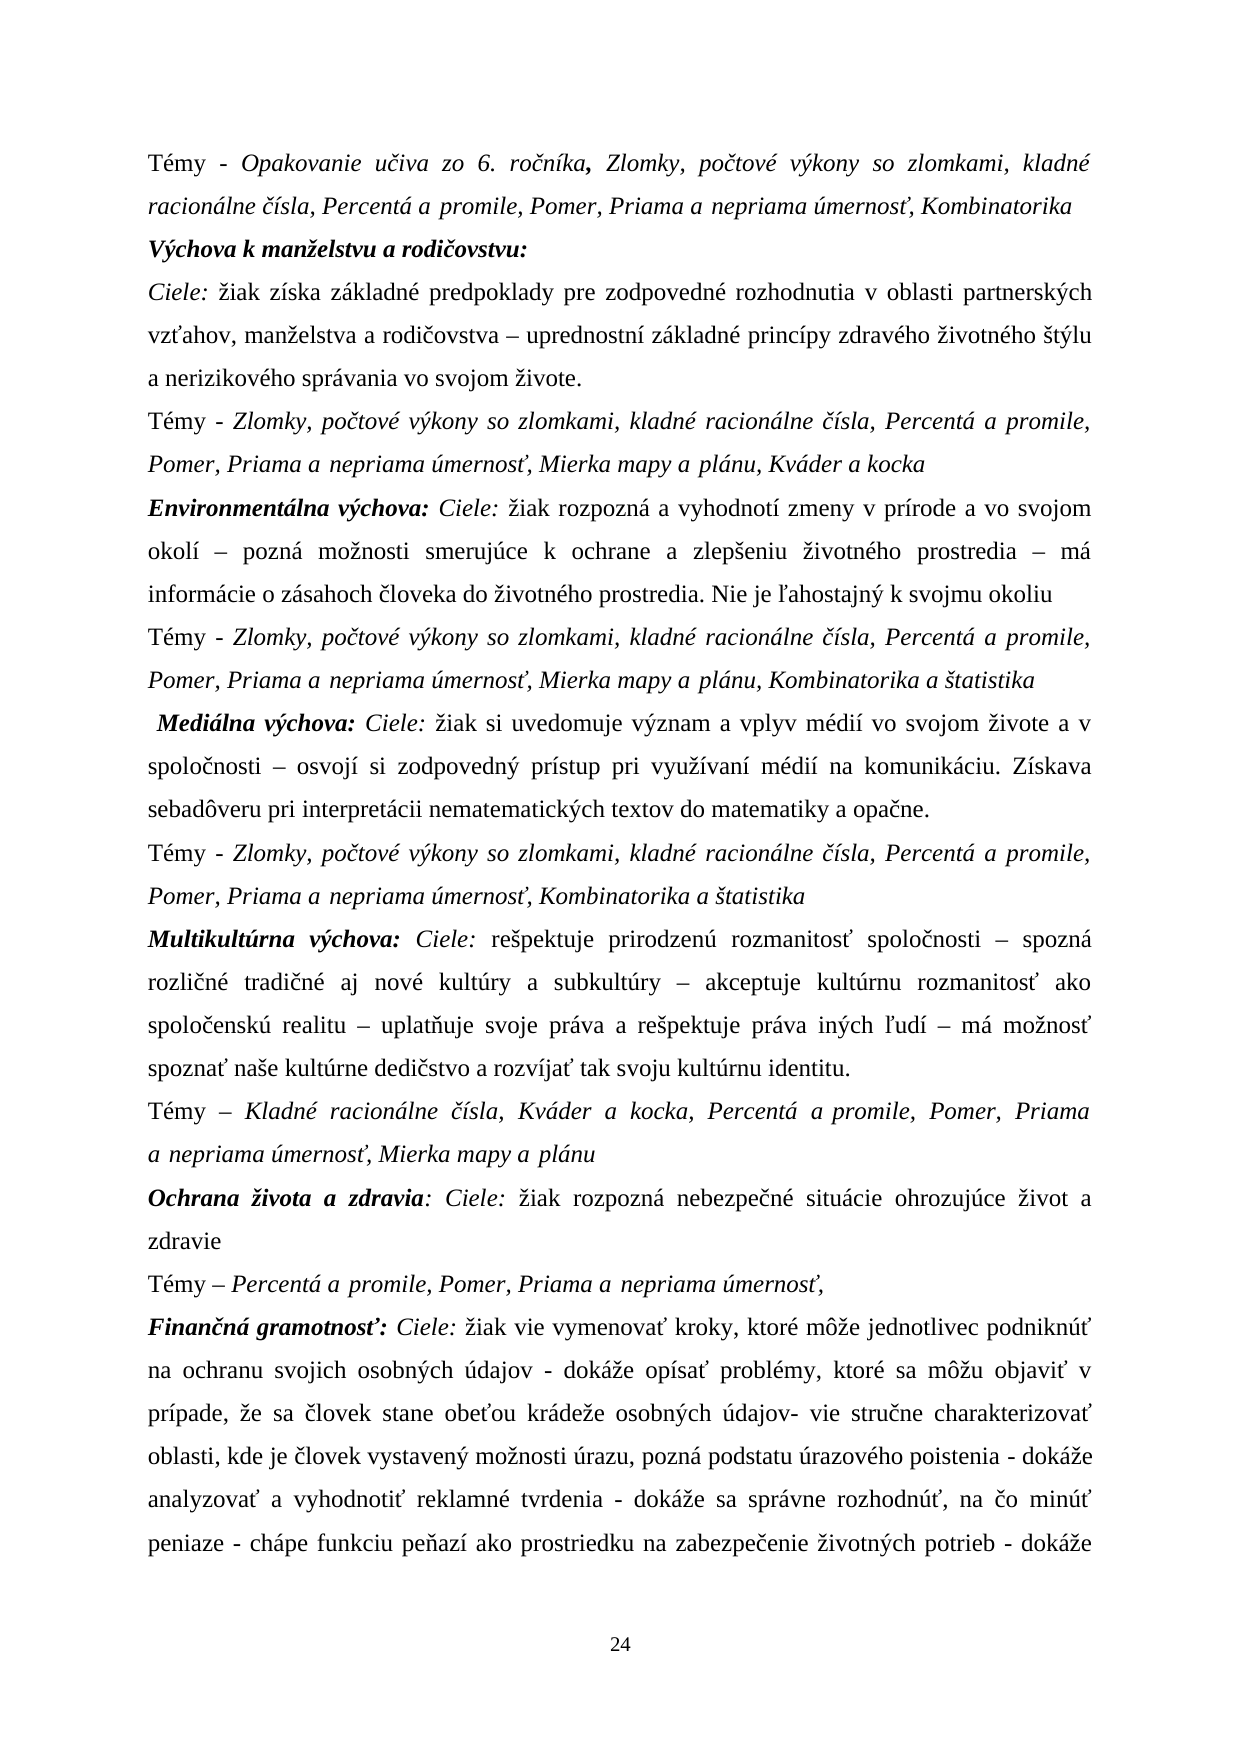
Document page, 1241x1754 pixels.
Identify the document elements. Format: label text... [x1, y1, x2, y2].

text Mediálna výchova: Ciele: žiak si uvedomuje význam a vplyv médií vo svojom živote a v spoločnosti – osvojí si zodpovedný prístup pri využívaní médií na komunikáciu. Získava sebadôveru pri interpretácii nematematických textov do matematiky a opačne. [148, 708, 1093, 823]
text Ochrana života a zdravia: Ciele: žiak rozpozná nebezpečné situácie ohrozujúce život a zdravie [148, 1183, 1093, 1254]
text Témy – Kladné racionálne čísla, Kváder a kocka, Percentá a promile, Pomer, Priama a nepriama úmernosť, Mierka mapy a plánu [148, 1096, 1093, 1168]
text Témy - Zlomky, počtové výkony so zlomkami, kladné racionálne čísla, Percentá a promile, Pomer, Priama a nepriama úmernosť, Mierka mapy a plánu, Kombinatorika a štatistika [148, 622, 1093, 694]
text Témy – Percentá a promile, Pomer, Priama a nepriama úmernosť, [148, 1269, 1093, 1298]
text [148, 1312, 1093, 1556]
text Ciele: žiak získa základné predpoklady pre zodpovedné rozhodnutia v oblasti partnerských vzťahov, manželstva a rodičovstva – uprednostní základné princípy zdravého životného štýlu a nerizikového správania vo svojom živote. [148, 277, 1093, 392]
text Témy - Opakovanie učiva zo 6. ročníka, Zlomky, počtové výkony so zlomkami, kladné racionálne čísla, Percentá a promile, Pomer, Priama a nepriama úmernosť, Kombinatorika [148, 148, 1093, 219]
text Témy - Zlomky, počtové výkony so zlomkami, kladné racionálne čísla, Percentá a promile, Pomer, Priama a nepriama úmernosť, Kombinatorika a štatistika [148, 838, 1093, 909]
text Environmentálna výchova: Ciele: žiak rozpozná a vyhodnotí zmeny v prírode a vo svojom okolí – pozná možnosti smerujúce k ochrane a zlepšeniu životného prostredia – má informácie o zásahoch človeka do životného prostredia. Nie je ľahostajný k svojmu okoliu [148, 493, 1093, 608]
text Výchova k manželstvu a rodičovstvu: [148, 234, 1093, 263]
text Témy - Zlomky, počtové výkony so zlomkami, kladné racionálne čísla, Percentá a promile, Pomer, Priama a nepriama úmernosť, Mierka mapy a plánu, Kváder a kocka [148, 406, 1093, 478]
text Multikultúrna výchova: Ciele: rešpektuje prirodzenú rozmanitosť spoločnosti – spozná rozličné tradičné aj nové kultúry a subkultúry – akceptuje kultúrnu rozmanitosť ako spoločenskú realitu – uplatňuje svoje práva a rešpektuje práva iných ľudí – má možnosť spoznať naše kultúrne dedičstvo a rozvíjať tak svoju kultúrnu identitu. [148, 924, 1093, 1082]
